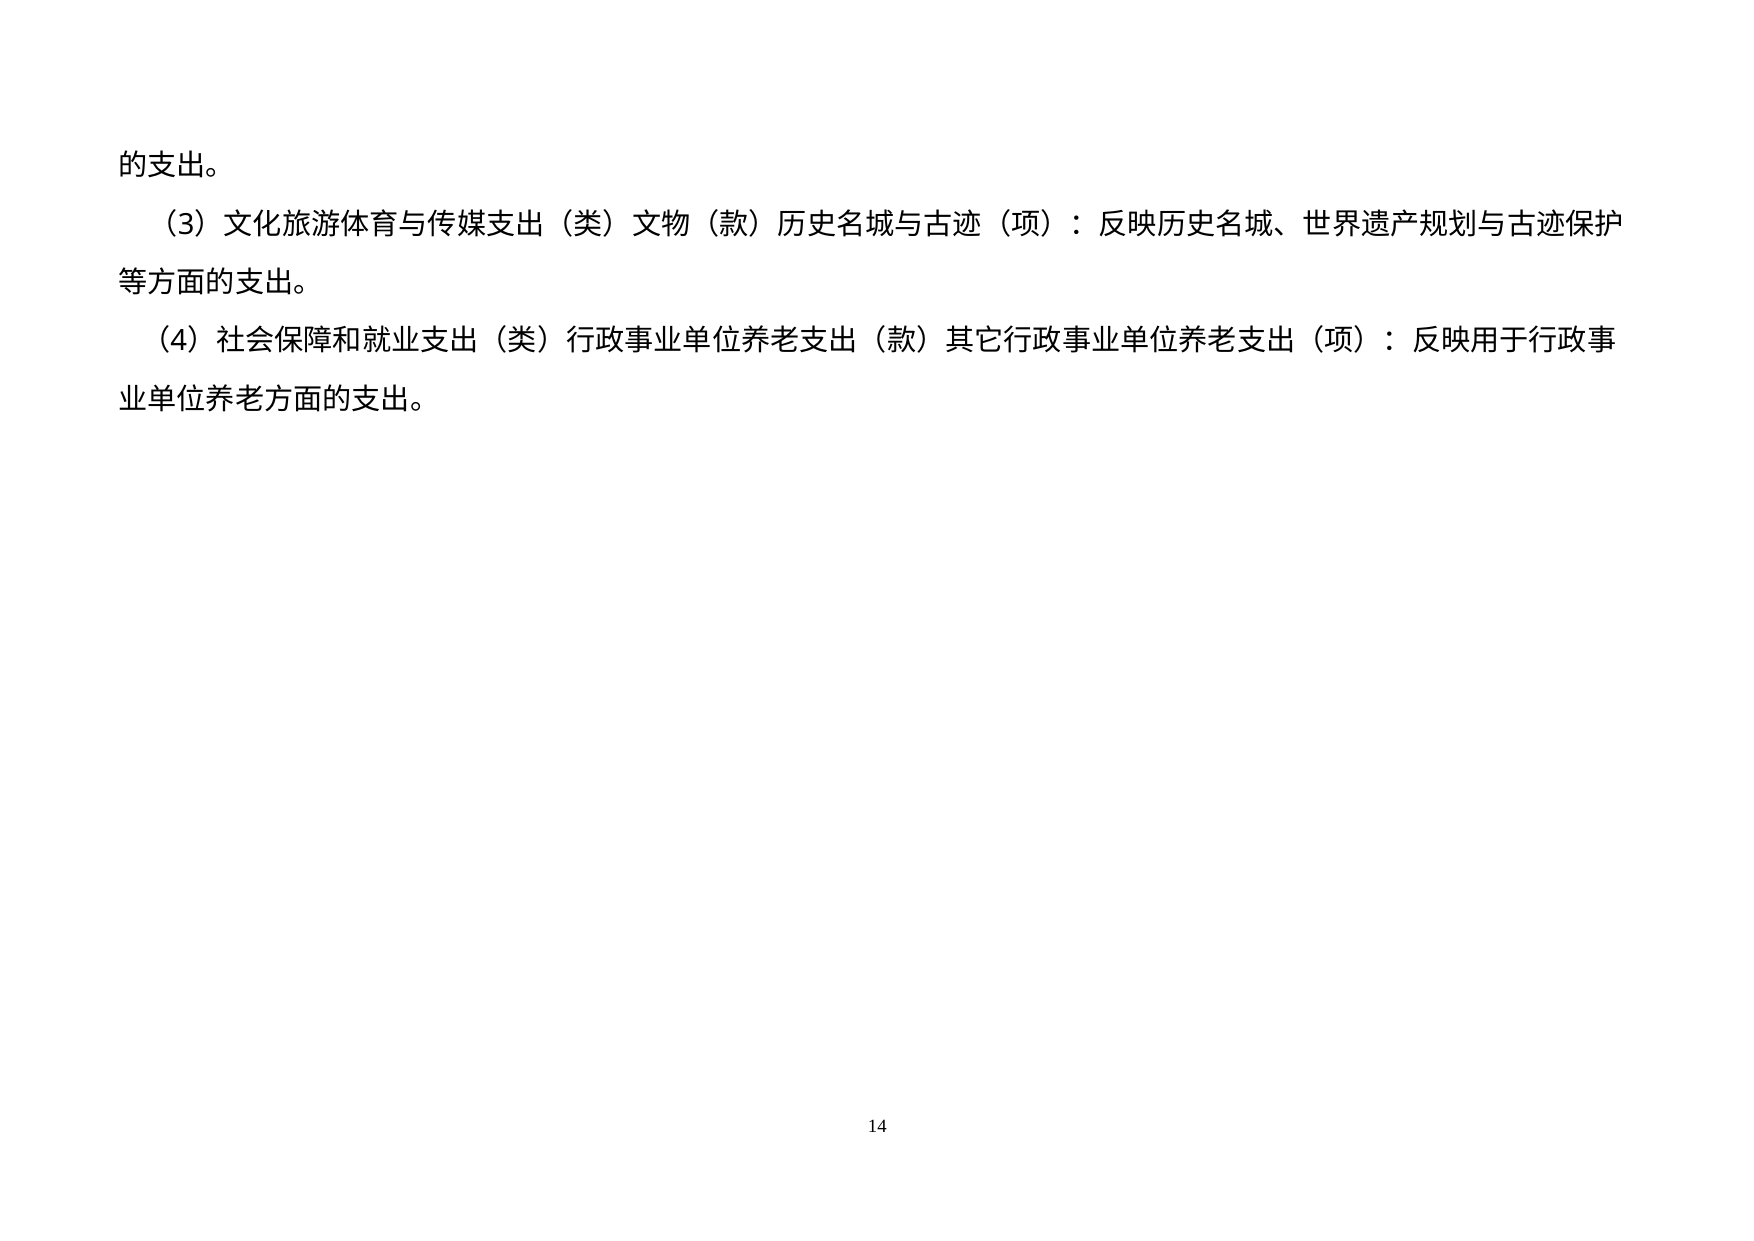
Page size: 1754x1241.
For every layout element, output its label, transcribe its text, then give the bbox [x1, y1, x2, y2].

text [118, 129, 1636, 187]
text （4）社会保障和就业支出（类）行政事业单位养老支出（款）其它行政事业单位养老支出（项）：反映用于行政事业单位养老方面的支出。 [118, 304, 1636, 421]
text （3）文化旅游体育与传媒支出（类）文物（款）历史名城与古迹（项）：反映历史名城、世界遗产规划与古迹保护等方面的支出。 [118, 187, 1636, 304]
